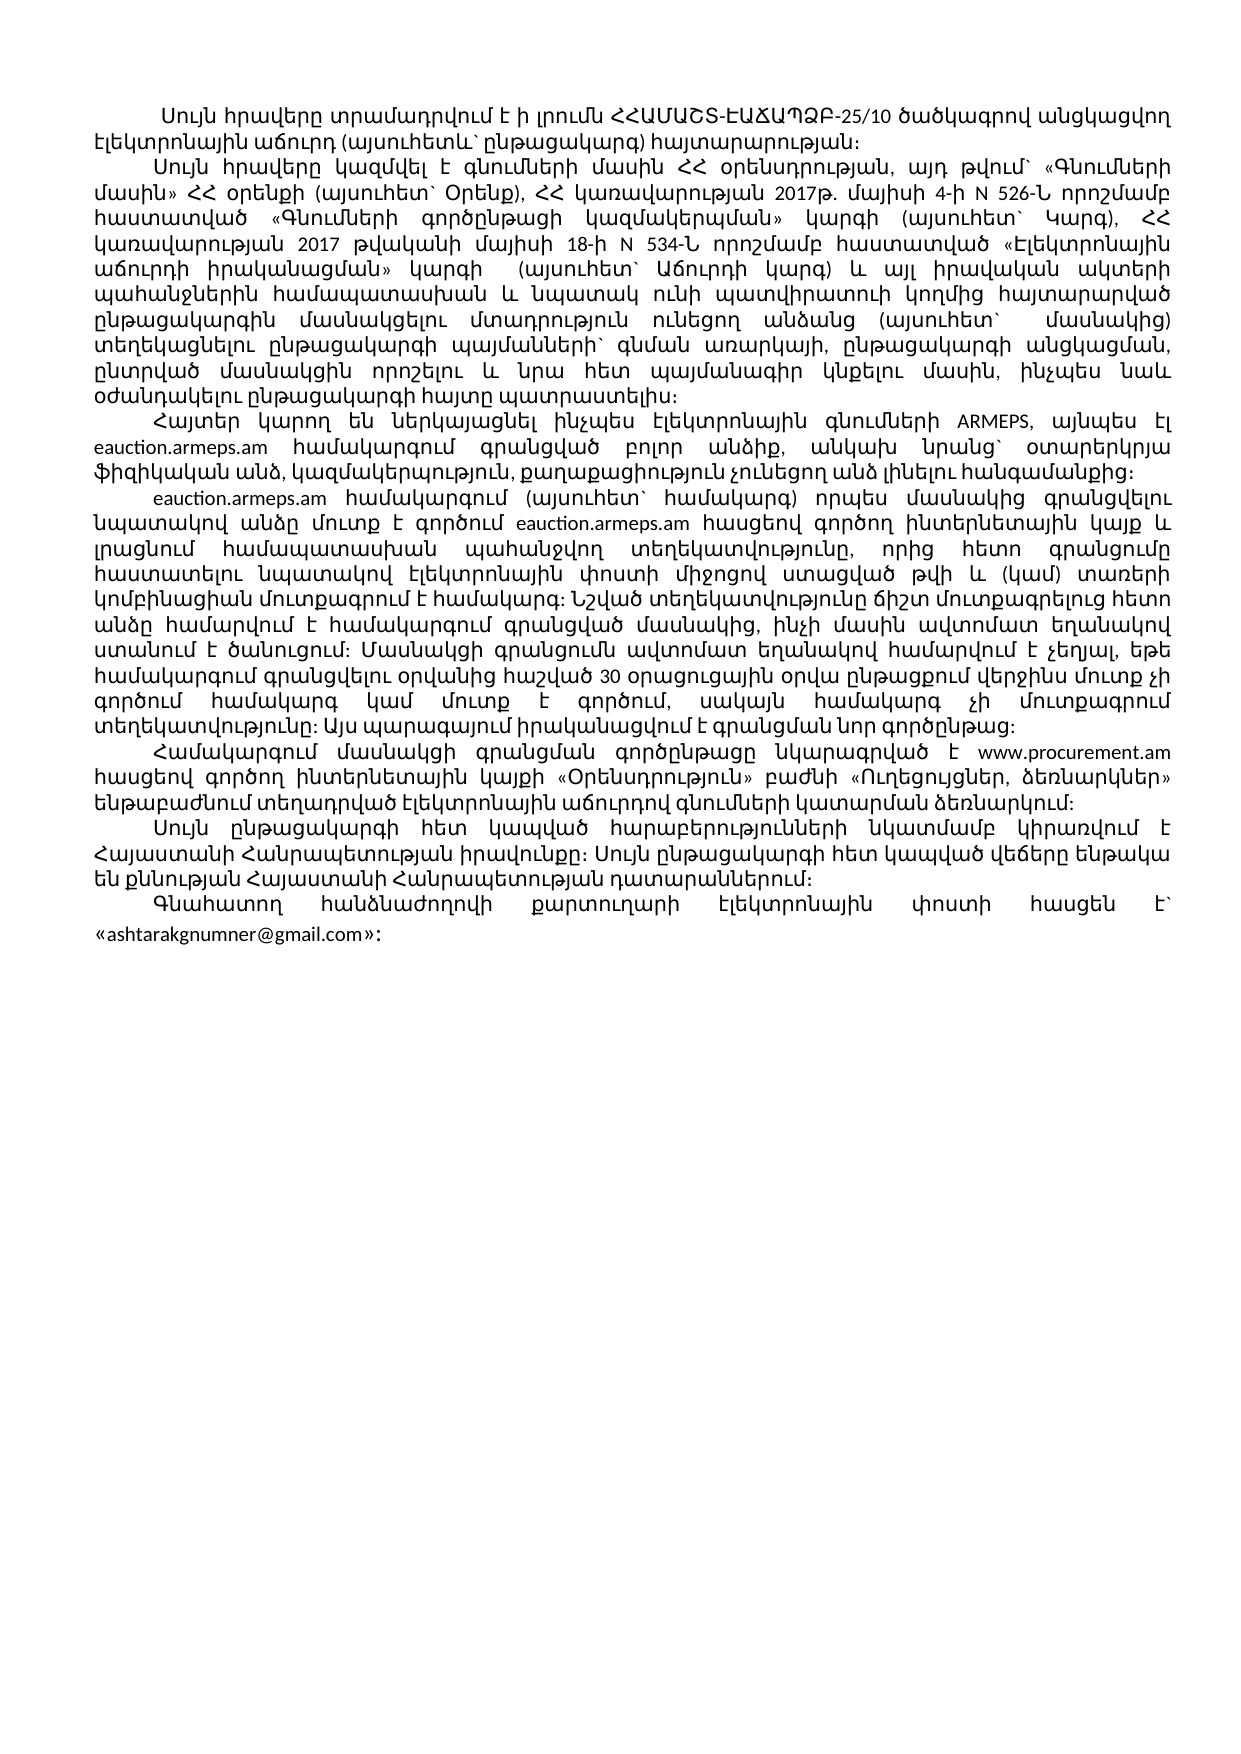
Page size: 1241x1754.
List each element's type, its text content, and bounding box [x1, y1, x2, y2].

text eauction.armeps.am համակարգում (այսուհետ` համակարգ) որպես մասնակից գրանցվելու նպատակով անձը մուտք է գործում eauction.armeps.am հասցեով գործող ինտերնետային կայք և լրացնում համապատասխան պահանջվող տեղեկատվությունը, որից հետո գրանցումը հաստատելու նպատակով էլեկտրոնային փոստի միջոցով ստացված թվի և (կամ) տառերի կոմբինացիան մուտքագրում է համակարգ: Նշված տեղեկատվությունը ճիշտ մուտքագրելուց հետո անձը համարվում է համակարգում գրանցված մասնակից, ինչի մասին ավտոմատ եղանակով ստանում է ծանուցում: Մասնակցի գրանցումն ավտոմատ եղանակով համարվում է չեղյալ, եթե համակարգում գրանցվելու օրվանից հաշված 30 օրացուցային օրվա ընթացքում վերջինս մուտք չի գործում համակարգ կամ մուտք է գործում, սակայն համակարգ չի մուտքագրում տեղեկատվությունը: Այս պարագայում իրականացվում է գրանցման նոր գործընթաց: [94, 485, 1171, 739]
text Հայտեր կարող են ներկայացնել ինչպես էլեկտրոնային գնումների ARMEPS, այնպես էլ eauction.armeps.am համակարգում գրանցված բոլոր անձիք, անկախ նրանց` օտարերկրյա ֆիզիկական անձ, կազմակերպություն, քաղաքացիություն չունեցող անձ լինելու հանգամանքից։ [94, 409, 1171, 485]
text Համակարգում մասնակցի գրանցման գործընթացը նկարագրված է www.procurement.am հասցեով գործող ինտերնետային կայքի «Օրենսդրություն» բաժնի «Ուղեցույցներ, ձեռնարկներ» ենթաբաժնում տեղադրված էլեկտրոնային աճուրդով գնումների կատարման ձեռնարկում: [94, 739, 1171, 815]
text Սույն հրավերը կազմվել է գնումների մասին ՀՀ օրենսդրության, այդ թվում` «Գնումների մասին» ՀՀ օրենքի (այսուհետ` Օրենք), ՀՀ կառավարության 2017թ. մայիսի 4-ի N 526-Ն որոշմամբ հաստատված «Գնումների գործընթացի կազմակերպման» կարգի (այսուհետ` Կարգ), ՀՀ կառավարության 2017 թվականի մայիսի 18-ի N 534-Ն որոշմամբ հաստատված «Էլեկտրոնային աճուրդի իրականացման» կարգի (այսուհետ` Աճուրդի կարգ) և այլ իրավական ակտերի պահանջներին համապատասխան և նպատակ ունի պատվիրատուի կողմից հայտարարված ընթացակարգին մասնակցելու մտադրություն ունեցող անձանց (այսուհետ` մասնակից) տեղեկացնելու ընթացակարգի պայմանների` գնման առարկայի, ընթացակարգի անցկացման, ընտրված մասնակցին որոշելու և նրա հետ պայմանագիր կնքելու մասին, ինչպես նաև օժանդակելու ընթացակարգի հայտը պատրաստելիս։ [94, 154, 1171, 409]
text Գնահատող հանձնաժողովի քարտուղարի էլեկտրոնային փոստի հասցեն է` «ashtarakgnumner@gmail.com»: [94, 892, 1171, 948]
text Սույն ընթացակարգի հետ կապված հարաբերությունների նկատմամբ կիրառվում է Հայաստանի Հանրապետության իրավունքը։ Սույն ընթացակարգի հետ կապված վեճերը ենթակա են քննության Հայաստանի Հանրապետության դատարաններում։ [94, 815, 1171, 892]
text Սույն հրավերը տրամադրվում է ի լրումն ՀՀԱՄԱՇՏ-ԷԱՃԱՊՁԲ-25/10 ծածկագրով անցկացվող էլեկտրոնային աճուրդ (այսուհետև` ընթացակարգ) հայտարարության։ [94, 104, 1171, 154]
